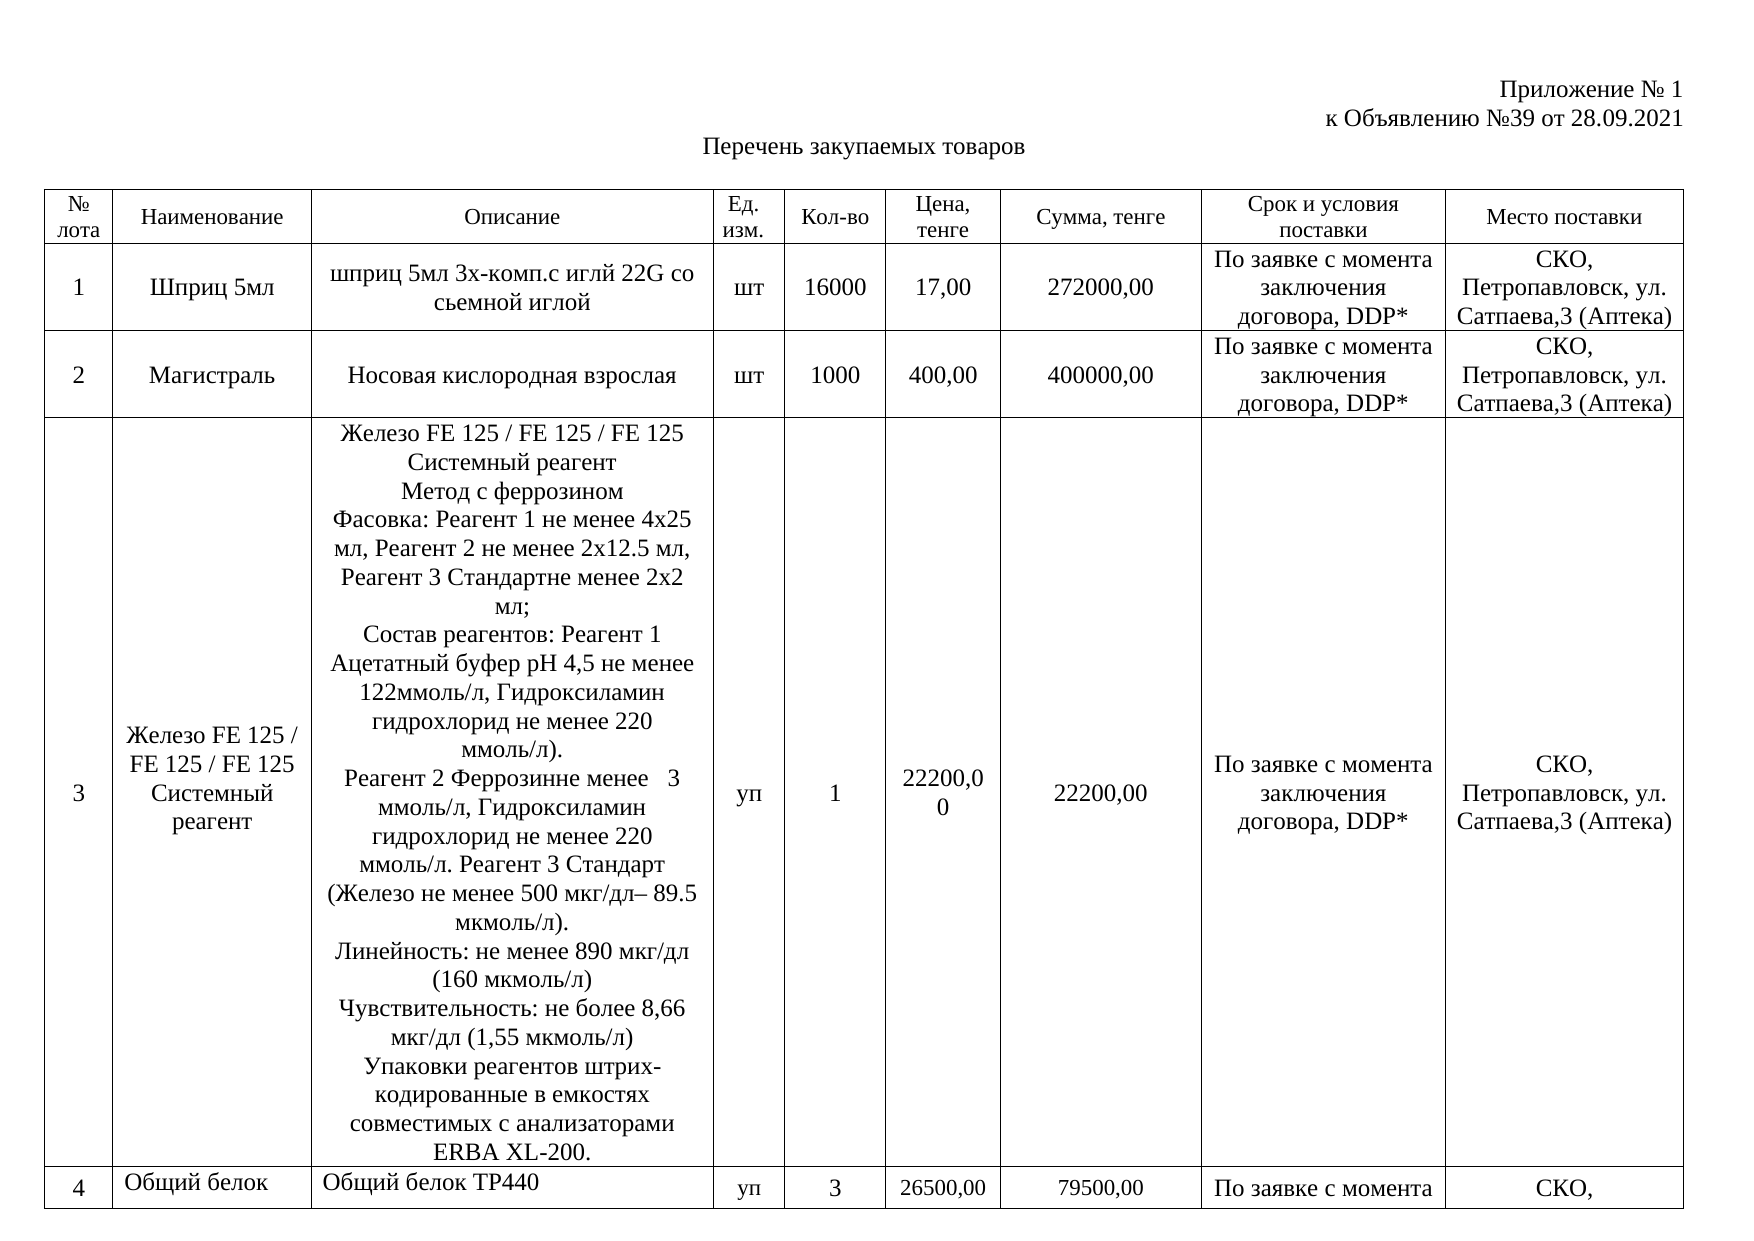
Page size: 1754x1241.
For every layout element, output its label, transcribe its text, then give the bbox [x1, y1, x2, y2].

text Перечень закупаемых товаров [44, 131, 1683, 160]
table_cell 3 [785, 1167, 885, 1208]
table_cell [1446, 418, 1683, 1166]
table_header Сумма, тенге [1001, 190, 1201, 243]
table_cell Магистраль [113, 331, 311, 417]
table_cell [113, 1167, 311, 1208]
table_cell По заявке с момента заключения договора, DDP* [1202, 331, 1445, 417]
table_header Описание [312, 190, 713, 243]
table_header Срок и условия поставки [1202, 190, 1445, 243]
table_cell 400,00 [886, 331, 1000, 417]
table_cell СКО, Петропавловск, ул. Сатпаева,3 (Аптека) [1446, 244, 1683, 330]
table_cell 17,00 [886, 244, 1000, 330]
table_cell 22200,00 [886, 418, 1000, 1166]
table_header Ед. изм. [714, 190, 784, 243]
table_cell 4 [45, 1167, 112, 1208]
table_cell 1000 [785, 331, 885, 417]
table_cell 400000,00 [1001, 331, 1201, 417]
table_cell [1446, 1167, 1683, 1208]
table_cell По заявке с момента заключения договора, DDP* [1202, 244, 1445, 330]
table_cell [312, 1167, 713, 1208]
table_cell 1 [785, 418, 885, 1166]
text к Объявлению №39 от 28.09.2021 [0, 103, 1683, 131]
table_cell шт [714, 244, 784, 330]
table_header Место поставки [1446, 190, 1683, 243]
text Приложение № 1 [44, 74, 1683, 103]
table_cell 16000 [785, 244, 885, 330]
table_cell Железо FE 125 / FE 125 / FE 125 Системный реагент [113, 418, 311, 1166]
table_cell 272000,00 [1001, 244, 1201, 330]
table_cell 2 [45, 331, 112, 417]
table_cell 22200,00 [1001, 418, 1201, 1166]
table_header Наименование [113, 190, 311, 243]
table_cell 3 [45, 418, 112, 1166]
table_cell 79500,00 [1001, 1167, 1201, 1208]
table_cell 1 [45, 244, 112, 330]
table_cell Железо FE 125 / FE 125 / FE 125 Системный реагент Метод с феррозином Фасовка: Реагент 1 не менее 4х25 мл, Реагент 2 не менее 2х12.5 мл, Реагент 3 Стандартне менее 2х2 мл; Состав реагентов: Реагент 1 Ацетатный буфер pH 4,5 не менее 122ммоль/л, Гидроксиламин гидрохлорид не менее 220 ммоль/л). Реагент 2 Феррозинне менее 3 ммоль/л, Гидроксиламин гидрохлорид не менее 220 ммоль/л. Реагент 3 Стандарт (Железо не менее 500 мкг/дл– 89.5 мкмоль/л). Линейность: не менее 890 мкг/дл (160 мкмоль/л) Чувствительность: не более 8,66 мкг/дл (1,55 мкмоль/л) Упаковки реагентов штрих-кодированные в емкостях совместимых с анализаторами ERBA XL-200. [312, 418, 713, 1166]
table_header Кол-во [785, 190, 885, 243]
table_cell шприц 5мл 3х-комп.с иглй 22G со сьемной иглой [312, 244, 713, 330]
table_cell Шприц 5мл [113, 244, 311, 330]
table_cell 26500,00 [886, 1167, 1000, 1208]
table_cell шт [714, 331, 784, 417]
table_cell Носовая кислородная взрослая [312, 331, 713, 417]
table_cell СКО, Петропавловск, ул. Сатпаева,3 (Аптека) [1446, 331, 1683, 417]
table_header Цена, тенге [886, 190, 1000, 243]
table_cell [1202, 1167, 1445, 1208]
table_cell уп [714, 418, 784, 1166]
table_cell уп [714, 1167, 784, 1208]
table_header № лота [45, 190, 112, 243]
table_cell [1202, 418, 1445, 1166]
